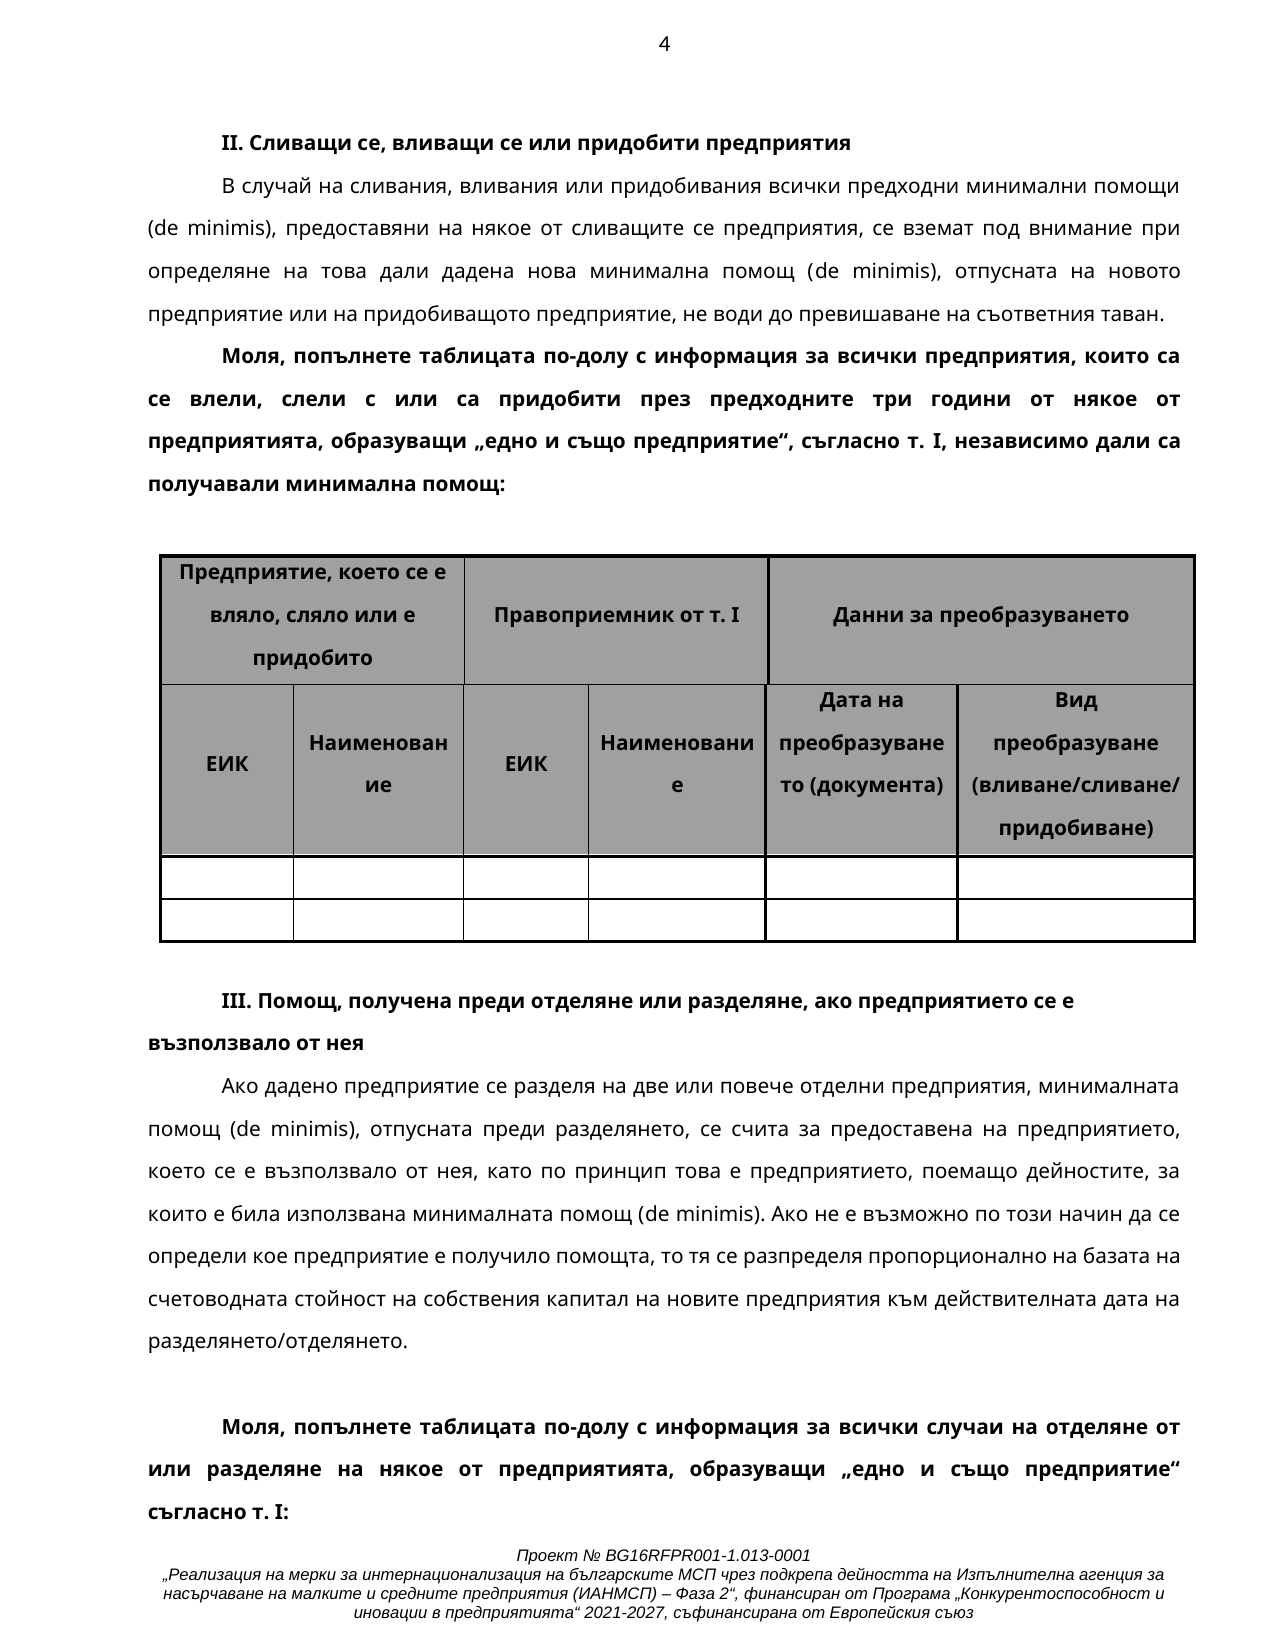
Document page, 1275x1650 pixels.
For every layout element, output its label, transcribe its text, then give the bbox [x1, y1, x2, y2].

text III. Помощ, получена преди отделяне или разделяне, ако предприятието се е възползвало от нея [148, 986, 1181, 1057]
table_cell ЕИК [464, 685, 588, 854]
table_header Данни за преобразуването [770, 558, 1193, 684]
table_cell [589, 900, 764, 940]
table_cell [959, 900, 1193, 940]
table_cell [589, 858, 764, 898]
table_cell Наименование [589, 685, 764, 854]
text Моля, попълнете таблицата по-долу с информация за всички случаи на отделяне от или разделяне на някое от предприятията, образуващи „едно и също предприятие“ съгласно т. І: [148, 1412, 1181, 1526]
table_cell [294, 858, 463, 898]
table_cell Вид преобразуване (вливане/сливане/придобиване) [959, 685, 1193, 854]
table_cell [464, 900, 588, 940]
table_cell [162, 858, 293, 898]
table_cell [767, 858, 956, 898]
table_cell [162, 900, 293, 940]
text Ако дадено предприятие се разделя на две или повече отделни предприятия, минималната помощ (de minimis), отпусната преди разделянето, се счита за предоставена на предприятието, което се е възползвало от нея, като по принцип това е предприятието, поемащо дейностите, за които е била използвана минималната помощ (de minimis). Ако не е възможно по този начин да се определи кое предприятие е получило помощта, то тя се разпределя пропорционално на базата на счетоводната стойност на собствения капитал на новите предприятия към действителната дата на разделянето/отделянето. [148, 1071, 1181, 1355]
table_cell Дата на преобразуването (документа) [767, 685, 956, 854]
table_header Предприятие, което се е вляло, сляло или е придобито [162, 558, 464, 684]
text В случай на сливания, вливания или придобивания всички предходни минимални помощи (de minimis), предоставяни на някое от сливащите се предприятия, се вземат под внимание при определяне на това дали дадена нова минимална помощ (de minimis), отпусната на новото предприятие или на придобиващото предприятие, не води до превишаване на съответния таван. [148, 171, 1181, 327]
table_cell [464, 858, 588, 898]
text Моля, попълнете таблицата по-долу с информация за всички предприятия, които са се влели, слели с или са придобити през предходните три години от някое от предприятията, образуващи „едно и също предприятие“, съгласно т. I, независимо дали са получавали минимална помощ: [148, 341, 1181, 497]
table_cell [294, 900, 463, 940]
table_header Правоприемник от т. I [465, 558, 767, 684]
table_cell Наименование [294, 685, 463, 854]
table_cell ЕИК [162, 685, 293, 854]
text II. Сливащи се, вливащи се или придобити предприятия [148, 128, 1181, 157]
table_cell [959, 858, 1193, 898]
table_cell [767, 900, 956, 940]
